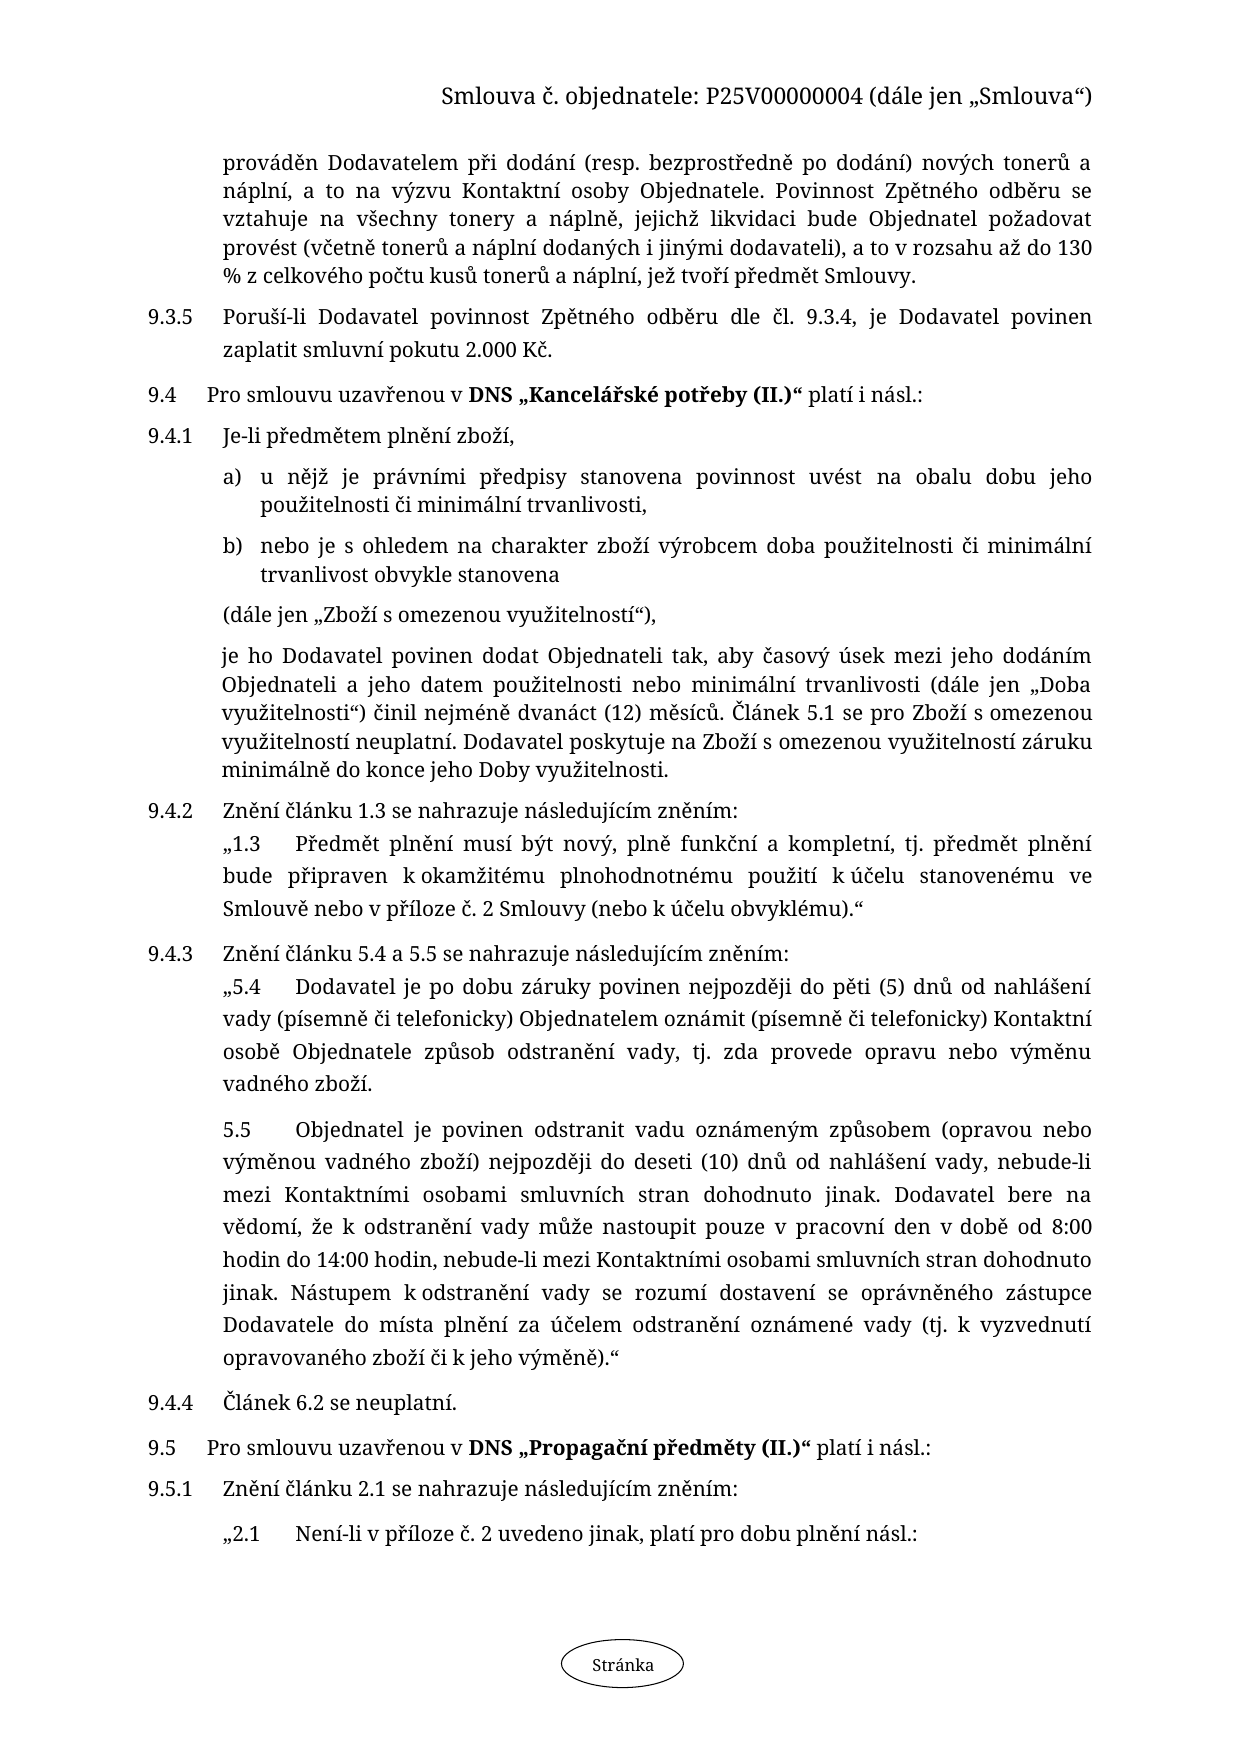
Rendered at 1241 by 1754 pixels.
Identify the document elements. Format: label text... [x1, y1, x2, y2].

list „1.3 Předmět plnění musí být nový, plně funkční a kompletní, tj. předmět plnění bude připraven k okamžitému plnohodnotnému použití k účelu stanovenému ve Smlouvě nebo v příloze č. 2 Smlouvy (nebo k účelu obvyklému).“ [223, 829, 1093, 922]
list nebo je s ohledem na charakter zboží výrobcem doba použitelnosti či minimální trvanlivost obvykle stanovena [223, 531, 1093, 588]
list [148, 148, 1093, 290]
list 5.5 Objednatel je povinen odstranit vadu oznámeným způsobem (opravou nebo výměnou vadného zboží) nejpozději do deseti (10) dnů od nahlášení vady, nebude-li mezi Kontaktními osobami smluvních stran dohodnuto jinak. Dodavatel bere na vědomí, že k odstranění vady může nastoupit pouze v pracovní den v době od 8:00 hodin do 14:00 hodin, nebude-li mezi Kontaktními osobami smluvních stran dohodnuto jinak. Nástupem k odstranění vady se rozumí dostavení se oprávněného zástupce Dodavatele do místa plnění za účelem odstranění oznámené vady (tj. k vyzvednutí opravovaného zboží či k jeho výměně).“ [223, 1115, 1093, 1371]
list Znění článku 1.3 se nahrazuje následujícím zněním: [148, 796, 1093, 825]
list Pro smlouvu uzavřenou v DNS „Kancelářské potřeby (II.)“ platí i násl.: [148, 380, 1093, 408]
list Znění článku 5.4 a 5.5 se nahrazuje následujícím zněním: [148, 939, 1093, 968]
list u nějž je právními předpisy stanovena povinnost uvést na obalu dobu jeho použitelnosti či minimální trvanlivosti, [223, 462, 1093, 519]
list Článek 6.2 se neuplatní. [148, 1388, 1093, 1416]
list „5.4 Dodavatel je po dobu záruky povinen nejpozději do pěti (5) dnů od nahlášení vady (písemně či telefonicky) Objednatelem oznámit (písemně či telefonicky) Kontaktní osobě Objednatele způsob odstranění vady, tj. zda provede opravu nebo výměnu vadného zboží. [223, 972, 1093, 1098]
list Znění článku 2.1 se nahrazuje následujícím zněním: [148, 1474, 1093, 1502]
list Poruší-li Dodavatel povinnost Zpětného odběru dle čl. 9.3.4, je Dodavatel povinen zaplatit smluvní pokutu 2.000 Kč. [148, 302, 1093, 363]
text (dále jen „Zboží s omezenou využitelností“), [223, 601, 1093, 629]
list Pro smlouvu uzavřenou v DNS „Propagační předměty (II.)“ platí i násl.: [148, 1433, 1093, 1462]
list „2.1 Není-li v příloze č. 2 uvedeno jinak, platí pro dobu plnění násl.: [223, 1519, 1093, 1548]
list Je-li předmětem plnění zboží, [148, 421, 1093, 449]
text je ho Dodavatel povinen dodat Objednateli tak, aby časový úsek mezi jeho dodáním Objednateli a jeho datem použitelnosti nebo minimální trvanlivosti (dále jen „Doba využitelnosti“) činil nejméně dvanáct (12) měsíců. Článek 5.1 se pro Zboží s omezenou využitelností neuplatní. Dodavatel poskytuje na Zboží s omezenou využitelností záruku minimálně do konce jeho Doby využitelnosti. [221, 642, 1093, 784]
